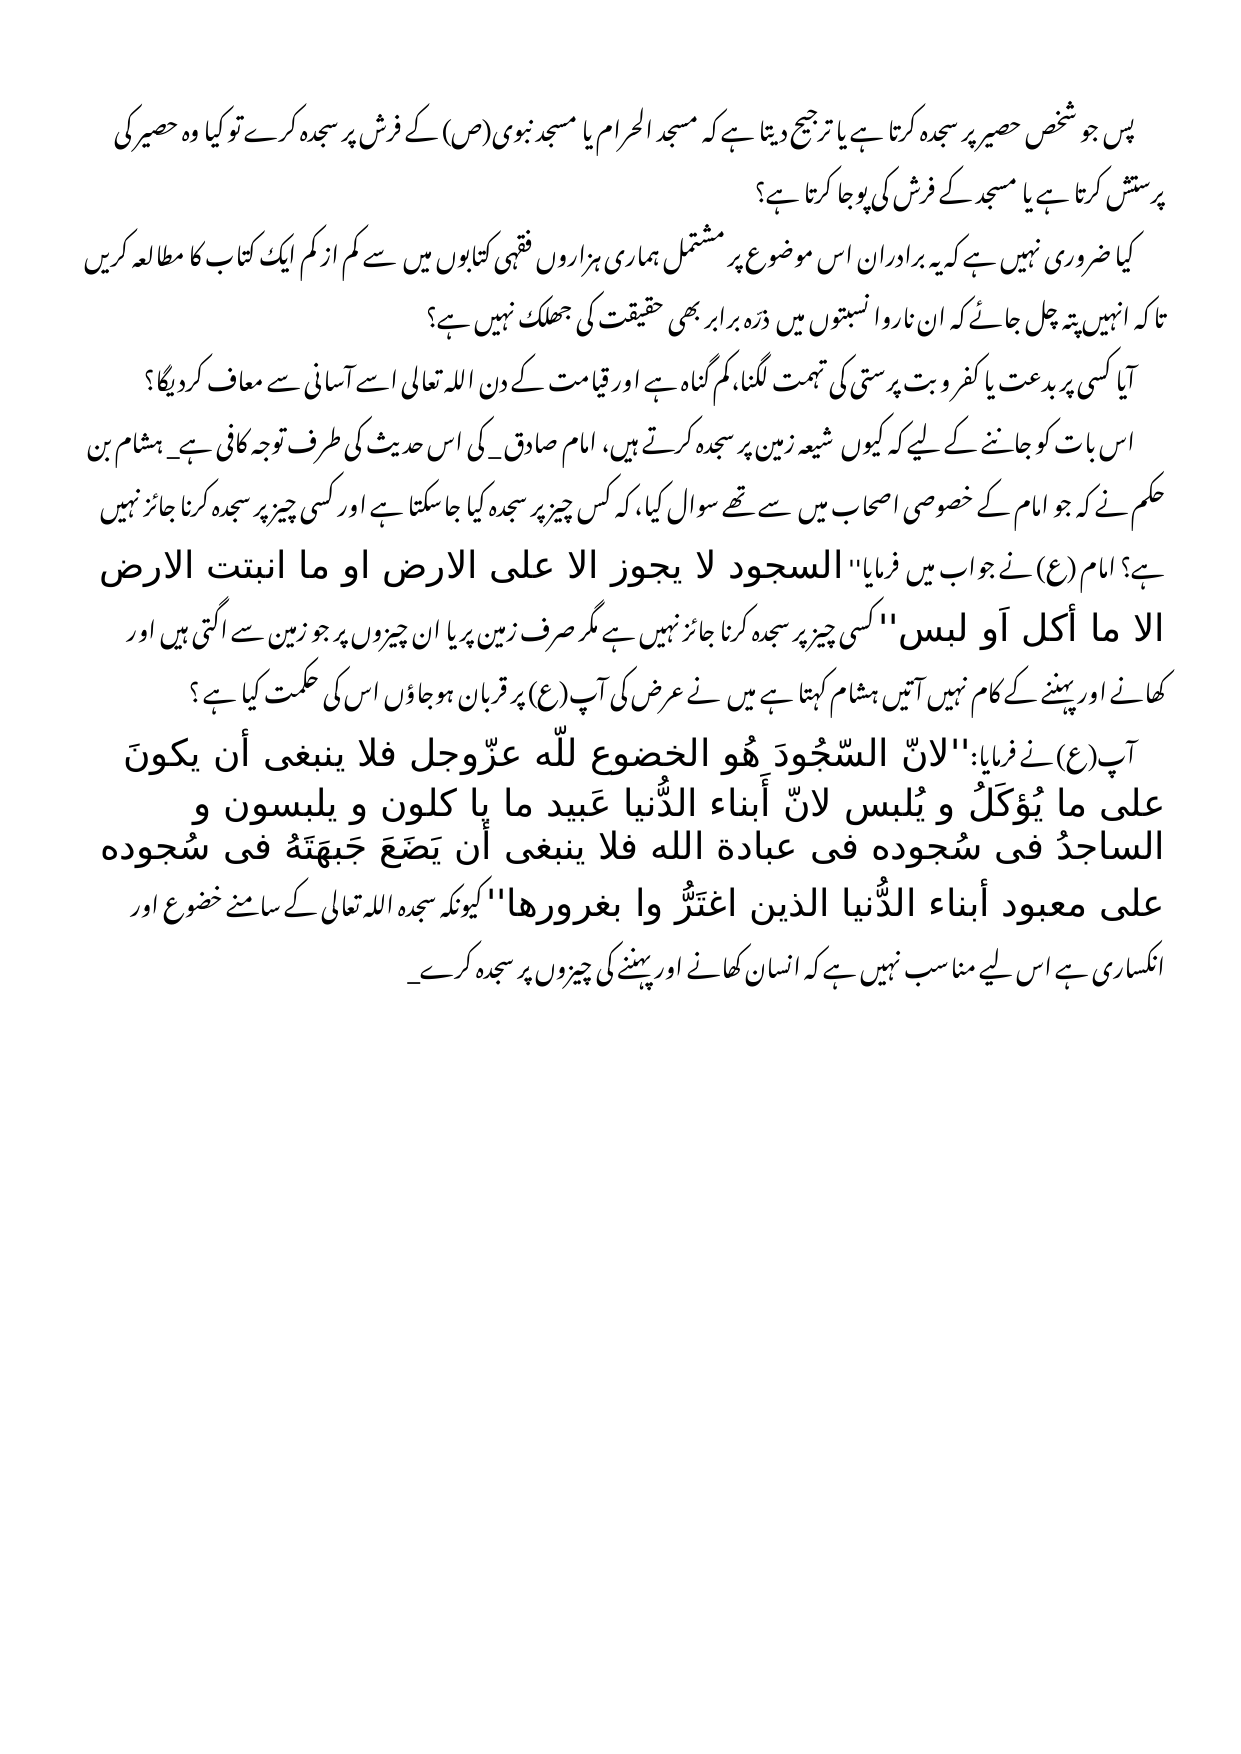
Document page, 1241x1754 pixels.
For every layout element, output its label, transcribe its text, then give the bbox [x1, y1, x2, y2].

text اس بات کو جاننے کے لیے کہ کیوں شیعہ زمین پر سجدہ کرتے ہیں، امام صادق _ کی اس حدیث کی طرف توجہ کافی ہے_ ہشام بن حکم نے کہ جو امام کے خصوصی اصحاب میں سے تھے سوال کیا، کہ کس چیز پر سجدہ کیا جاسکتا ہے اور کسی چیز پر سجدہ کرنا جائز نہیں ہے؟ امام (ع) نے جواب میں فرمایا'' السجود لا یجوز الا علی الارض او ما انبتت الارض الا ما أکل اَو لبس'' کسی چیز پر سجدہ کرنا جائز نہیں ہے مگر صرف زمین پر یا ان چیزوں پر جو زمین سے اگتی ہیں اور کھانے اور پہننے کے کام نہیں آتیں ہشام کہتا ہے میں نے عرض کی آپ(ع) پر قربان ہوجاؤں اس کی حکمت کیا ہے ؟ [75, 406, 1165, 719]
text آپ(ع) نے فرمایا:''لانّ السّجُودَ هُو الخضوع للّه عزّوجل فلا ینبغی أن یکونَ علی ما يُؤكَلُ و يُلبس لانّ أَبناء الدُّنیا عَبید ما یا کلون و یلبسون و الساجدُ فی سُجوده فی عبادة الله فلا ینبغی أن يَضَعَ جَبهَتَهُ فی سُجوده علی معبود أبناء الدُّنیا الذین اغتَرُّ وا بغرورها'' کیونکہ سجدہ اللہ تعالی کے سامنے خضوع اور انکساری ہے اس لیے مناسب نہیں ہے کہ انسان کھانے اور پہننے کی چیزوں پر سجدہ کرے_ [75, 719, 1165, 993]
text کیا ضروری نہیں ہے کہ یہ برادران اس موضوع پر مشتمل ہماری ہزاروں فقہی کتابوں میں سے کم از کم ایک کتاب کا مطالعہ کریں تا کہ انہیں پتہ چل جائے کہ ان ناروا نسبتوں میں ذرّہ برابر بھی حقیقت کی جھلک نہیں ہے؟ [75, 219, 1165, 344]
text آیا کسی پر بدعت یا کفر و بت پرستی کی تہمت لگنا،کم گناہ ہے اور قیامت کے دن اللہ تعالی اسے آسانی سے معاف کردیگا؟ [75, 344, 1165, 406]
text پس جو شخص حصیر پر سجدہ کرتا ہے یا ترجیح دیتا ہے کہ مسجد الحرام یا مسجد نبوی(ص) کے فرش پر سجدہ کرے تو کیا وہ حصیر کی پرستش کرتا ہے یا مسجد کے فرش کی پوجا کرتا ہے؟ [75, 94, 1165, 219]
